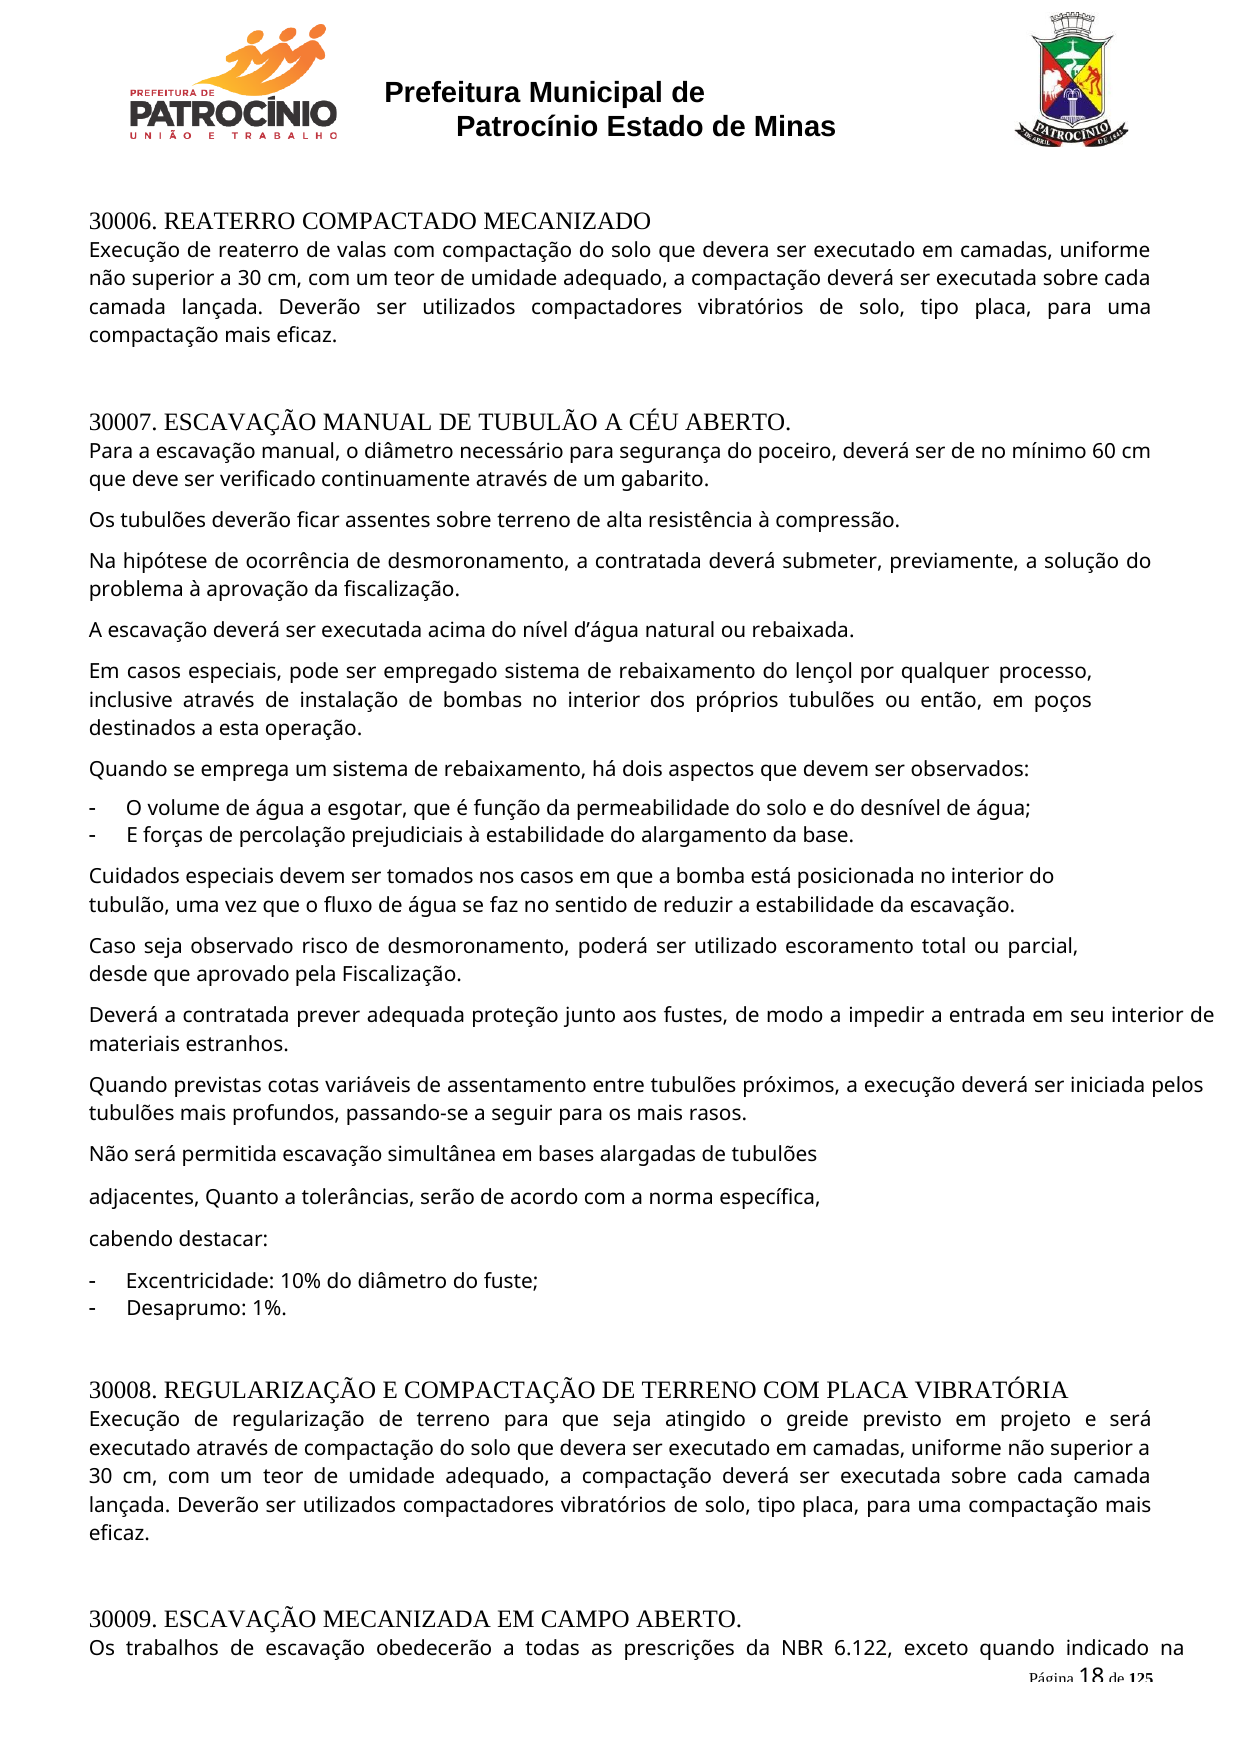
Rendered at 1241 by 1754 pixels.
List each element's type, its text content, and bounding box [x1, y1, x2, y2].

text Na hipótese de ocorrência de desmoronamento, a contratada deverá submeter, previamente, a solução do problema à aprovação da fiscalização. [88, 546, 1151, 603]
list E forças de percolação prejudiciais à estabilidade do alargamento da base. [88, 821, 1219, 849]
picture [130, 24, 337, 139]
subtitle 30006. REATERRO COMPACTADO MECANIZADO [88, 206, 1219, 235]
text Execução de regularização de terreno para que seja atingido o greide previsto em projeto e será executado através de compactação do solo que devera ser executado em camadas, uniforme não superior a 30 cm, com um teor de umidade adequado, a compactação deverá ser executada sobre cada camada lançada. Deverão ser utilizados compactadores vibratórios de solo, tipo placa, para uma compactação mais eficaz. [88, 1404, 1152, 1547]
text Em casos especiais, pode ser empregado sistema de rebaixamento do lençol por qualquer processo, inclusive através de instalação de bombas no interior dos próprios tubulões ou então, em poços destinados a esta operação. [88, 656, 1092, 742]
text Caso seja observado risco de desmoronamento, poderá ser utilizado escoramento total ou parcial, desde que aprovado pela Fiscalização. [88, 931, 1111, 988]
text Não será permitida escavação simultânea em bases alargadas de tubulões adjacentes, Quanto a tolerâncias, serão de acordo com a norma específica, cabendo destacar: [88, 1139, 897, 1253]
subtitle 30007. ESCAVAÇÃO MANUAL DE TUBULÃO A CÉU ABERTO. [88, 407, 1219, 435]
text Quando previstas cotas variáveis de assentamento entre tubulões próximos, a execução deverá ser iniciada pelos tubulões mais profundos, passando-se a seguir para os mais rasos. [88, 1070, 1219, 1127]
list Excentricidade: 10% do diâmetro do fuste; [88, 1268, 1219, 1293]
text Os trabalhos de escavação obedecerão a todas as prescrições da NBR 6.122, exceto quando indicado na presente especificação. [88, 1633, 1219, 1662]
text Cuidados especiais devem ser tomados nos casos em que a bomba está posicionada no interior do tubulão, uma vez que o fluxo de água se faz no sentido de reduzir a estabilidade da escavação. [88, 861, 1111, 918]
text Os tubulões deverão ficar assentes sobre terreno de alta resistência à compressão. [88, 505, 1219, 533]
text Quando se emprega um sistema de rebaixamento, há dois aspectos que devem ser observados: [88, 754, 1219, 783]
text A escavação deverá ser executada acima do nível d’água natural ou rebaixada. [88, 615, 1219, 644]
text Execução de reaterro de valas com compactação do solo que devera ser executado em camadas, uniforme não superior a 30 cm, com um teor de umidade adequado, a compactação deverá ser executada sobre cada camada lançada. Deverão ser utilizados compactadores vibratórios de solo, tipo placa, para uma compactação mais eficaz. [88, 235, 1152, 349]
subtitle 30009. ESCAVAÇÃO MECANIZADA EM CAMPO ABERTO. [88, 1604, 1219, 1633]
text Para a escavação manual, o diâmetro necessário para segurança do poceiro, deverá ser de no mínimo 60 cm que deve ser verificado continuamente através de um gabarito. [88, 436, 1152, 493]
list O volume de água a esgotar, que é função da permeabilidade do solo e do desnível de água; [88, 795, 1219, 821]
list Desaprumo: 1%. [88, 1293, 1219, 1322]
text Deverá a contratada prever adequada proteção junto aos fustes, de modo a impedir a entrada em seu interior de materiais estranhos. [88, 1000, 1219, 1057]
subtitle 30008. REGULARIZAÇÃO E COMPACTAÇÃO DE TERRENO COM PLACA VIBRATÓRIA [88, 1376, 1219, 1404]
picture [1014, 12, 1129, 147]
